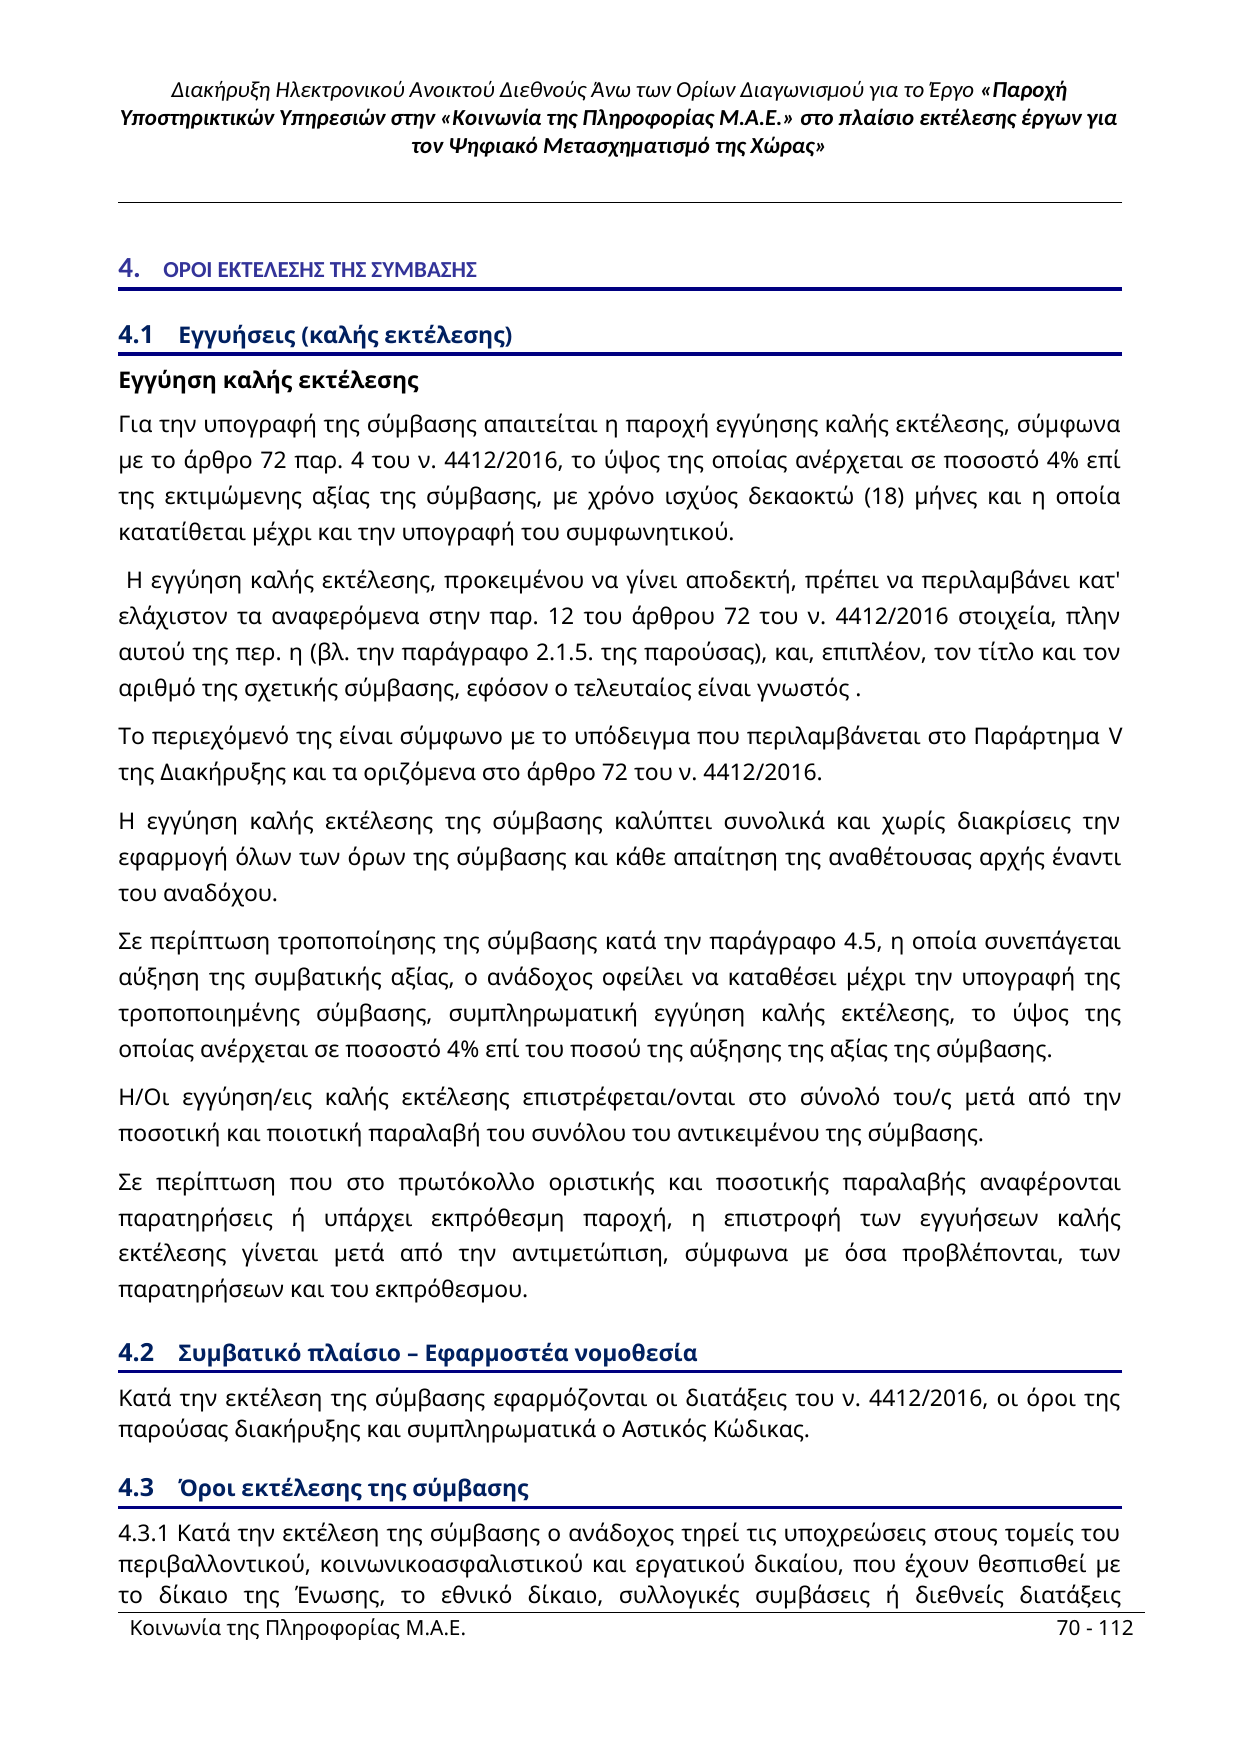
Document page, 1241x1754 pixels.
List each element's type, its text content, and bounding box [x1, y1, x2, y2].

text Η/Οι εγγύηση/εις καλής εκτέλεσης επιστρέφεται/ονται στο σύνολό του/ς μετά από την ποσοτική και ποιοτική παραλαβή του συνόλου του αντικειμένου της σύμβασης. [118, 1081, 1122, 1148]
text Η εγγύηση καλής εκτέλεσης της σύμβασης καλύπτει συνολικά και χωρίς διακρίσεις την εφαρμογή όλων των όρων της σύμβασης και κάθε απαίτηση της αναθέτουσας αρχής έναντι του αναδόχου. [118, 804, 1122, 908]
subtitle Όροι εκτέλεσης της σύμβασης [118, 1469, 1122, 1506]
subtitle Συμβατικό πλαίσιο – Εφαρμοστέα νομοθεσία [118, 1334, 1122, 1370]
text Για την υπογραφή της σύμβασης απαιτείται η παροχή εγγύησης καλής εκτέλεσης, σύμφωνα με το άρθρο 72 παρ. 4 του ν. 4412/2016, το ύψος της οποίας ανέρχεται σε ποσοστό 4% επί της εκτιμώμενης αξίας της σύμβασης, με χρόνο ισχύος δεκαοκτώ (18) μήνες και η οποία κατατίθεται μέχρι και την υπογραφή του συμφωνητικού. [118, 408, 1122, 547]
text Κατά την εκτέλεση της σύμβασης εφαρμόζονται οι διατάξεις του ν. 4412/2016, οι όροι της παρούσας διακήρυξης και συμπληρωματικά ο Αστικός Κώδικας. [118, 1382, 1122, 1444]
text Εγγύηση καλής εκτέλεσης [118, 364, 1122, 395]
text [118, 1517, 1122, 1611]
text Σε περίπτωση τροποποίησης της σύμβασης κατά την παράγραφο 4.5, η οποία συνεπάγεται αύξηση της συμβατικής αξίας, ο ανάδοχος οφείλει να καταθέσει μέχρι την υπογραφή της τροποποιημένης σύμβασης, συμπληρωματική εγγύηση καλής εκτέλεσης, το ύψος της οποίας ανέρχεται σε ποσοστό 4% επί του ποσού της αύξησης της αξίας της σύμβασης. [118, 925, 1122, 1064]
subtitle Εγγυήσεις (καλής εκτέλεσης) [118, 316, 1122, 352]
subtitle ΟΡΟΙ ΕΚΤΕΛΕΣΗΣ ΤΗΣ ΣΥΜΒΑΣΗΣ [118, 249, 1122, 287]
text Η εγγύηση καλής εκτέλεσης, προκειμένου να γίνει αποδεκτή, πρέπει να περιλαμβάνει κατ' ελάχιστον τα αναφερόμενα στην παρ. 12 του άρθρου 72 του ν. 4412/2016 στοιχεία, πλην αυτού της περ. η (βλ. την παράγραφο 2.1.5. της παρούσας), και, επιπλέον, τον τίτλο και τον αριθμό της σχετικής σύμβασης, εφόσον ο τελευταίος είναι γνωστός . [118, 564, 1122, 703]
text Σε περίπτωση που στο πρωτόκολλο οριστικής και ποσοτικής παραλαβής αναφέρονται παρατηρήσεις ή υπάρχει εκπρόθεσμη παροχή, η επιστροφή των εγγυήσεων καλής εκτέλεσης γίνεται μετά από την αντιμετώπιση, σύμφωνα με όσα προβλέπονται, των παρατηρήσεων και του εκπρόθεσμου. [118, 1166, 1122, 1304]
text Το περιεχόμενό της είναι σύμφωνο με το υπόδειγμα που περιλαμβάνεται στο Παράρτημα V της Διακήρυξης και τα οριζόμενα στο άρθρο 72 του ν. 4412/2016. [118, 720, 1122, 787]
